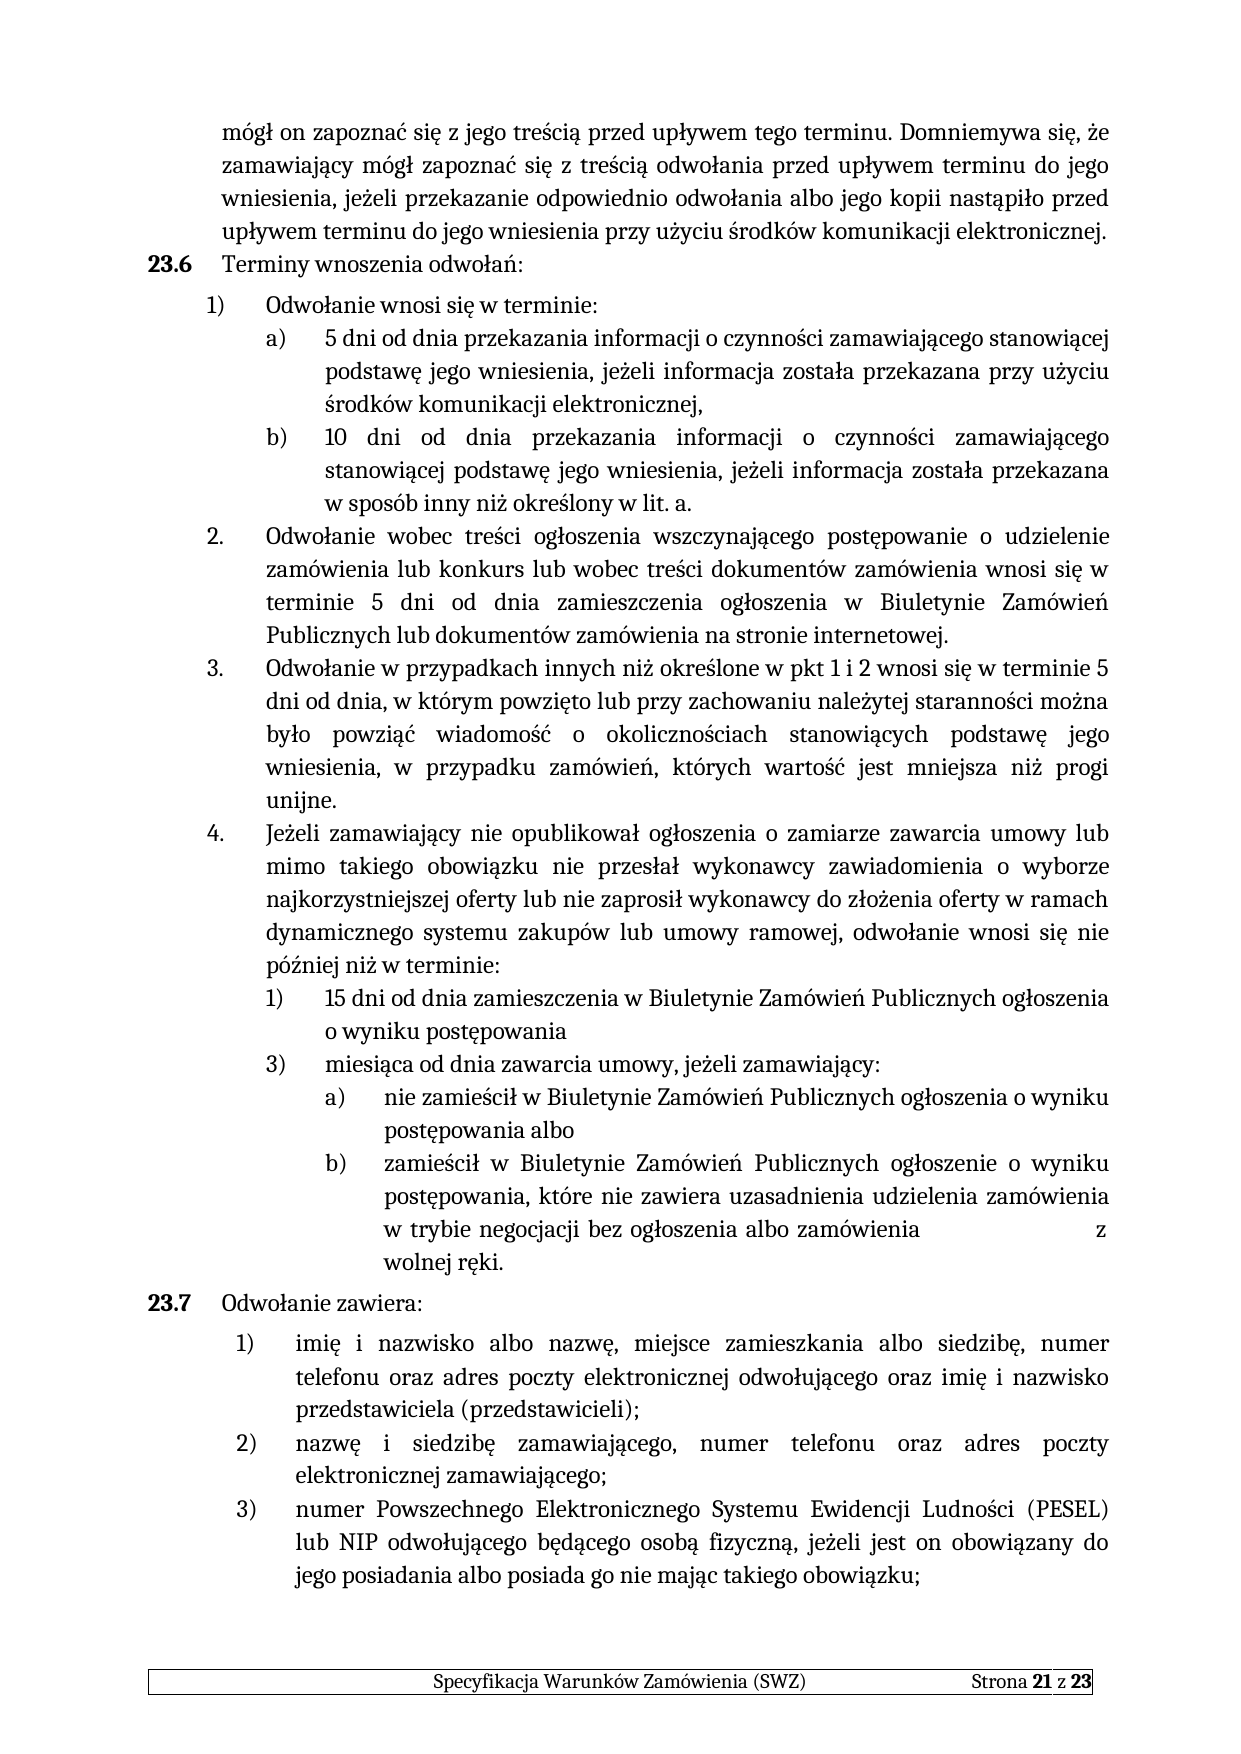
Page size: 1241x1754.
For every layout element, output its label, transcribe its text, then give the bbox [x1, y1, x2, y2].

list 1) Odwołanie wnosi się w terminie: [207, 291, 1110, 319]
list 3) numer Powszechnego Elektronicznego Systemu Ewidencji Ludności (PESEL) lub NIP odwołującego będącego osobą fizyczną, jeżeli jest on obowiązany do jego posiadania albo posiada go nie mając takiego obowiązku; [236, 1494, 1110, 1589]
list 4. Jeżeli zamawiający nie opublikował ogłoszenia o zamiarze zawarcia umowy lub mimo takiego obowiązku nie przesłał wykonawcy zawiadomienia o wyborze najkorzystniejszej oferty lub nie zaprosił wykonawcy do złożenia oferty w ramach dynamicznego systemu zakupów lub umowy ramowej, odwołanie wnosi się nie później niż w terminie: [207, 819, 1110, 980]
list 3) miesiąca od dnia zawarcia umowy, jeżeli zamawiający: [266, 1050, 1110, 1079]
list 1) 15 dni od dnia zamieszczenia w Biuletynie Zamówień Publicznych ogłoszenia o wyniku postępowania [266, 984, 1110, 1046]
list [148, 118, 1110, 246]
list Terminy wnoszenia odwołań: [148, 250, 1110, 279]
list Odwołanie zawiera: [148, 1289, 1110, 1318]
list 3. Odwołanie w przypadkach innych niż określone w pkt 1 i 2 wnosi się w terminie 5 dni od dnia, w którym powzięto lub przy zachowaniu należytej staranności można było powziąć wiadomość o okolicznościach stanowiących podstawę jego wniesienia, w przypadku zamówień, których wartość jest mniejsza niż progi unijne. [207, 654, 1110, 815]
list a) 5 dni od dnia przekazania informacji o czynności zamawiającego stanowiącej podstawę jego wniesienia, jeżeli informacja została przekazana przy użyciu środków komunikacji elektronicznej, [266, 324, 1110, 418]
list b) 10 dni od dnia przekazania informacji o czynności zamawiającego stanowiącej podstawę jego wniesienia, jeżeli informacja została przekazana w sposób inny niż określony w lit. a. [266, 423, 1110, 518]
list 2. Odwołanie wobec treści ogłoszenia wszczynającego postępowanie o udzielenie zamówienia lub konkurs lub wobec treści dokumentów zamówienia wnosi się w terminie 5 dni od dnia zamieszczenia ogłoszenia w Biuletynie Zamówień Publicznych lub dokumentów zamówienia na stronie internetowej. [207, 522, 1110, 650]
list a) nie zamieścił w Biuletynie Zamówień Publicznych ogłoszenia o wyniku postępowania albo [325, 1083, 1110, 1145]
list b) zamieścił w Biuletynie Zamówień Publicznych ogłoszenie o wyniku postępowania, które nie zawiera uzasadnienia udzielenia zamówienia w trybie negocjacji bez ogłoszenia albo zamówienia z wolnej ręki. [325, 1149, 1110, 1277]
list 1) imię i nazwisko albo nazwę, miejsce zamieszkania albo siedzibę, numer telefonu oraz adres poczty elektronicznej odwołującego oraz imię i nazwisko przedstawiciela (przedstawicieli); [236, 1329, 1110, 1424]
list 2) nazwę i siedzibę zamawiającego, numer telefonu oraz adres poczty elektronicznej zamawiającego; [236, 1428, 1110, 1490]
